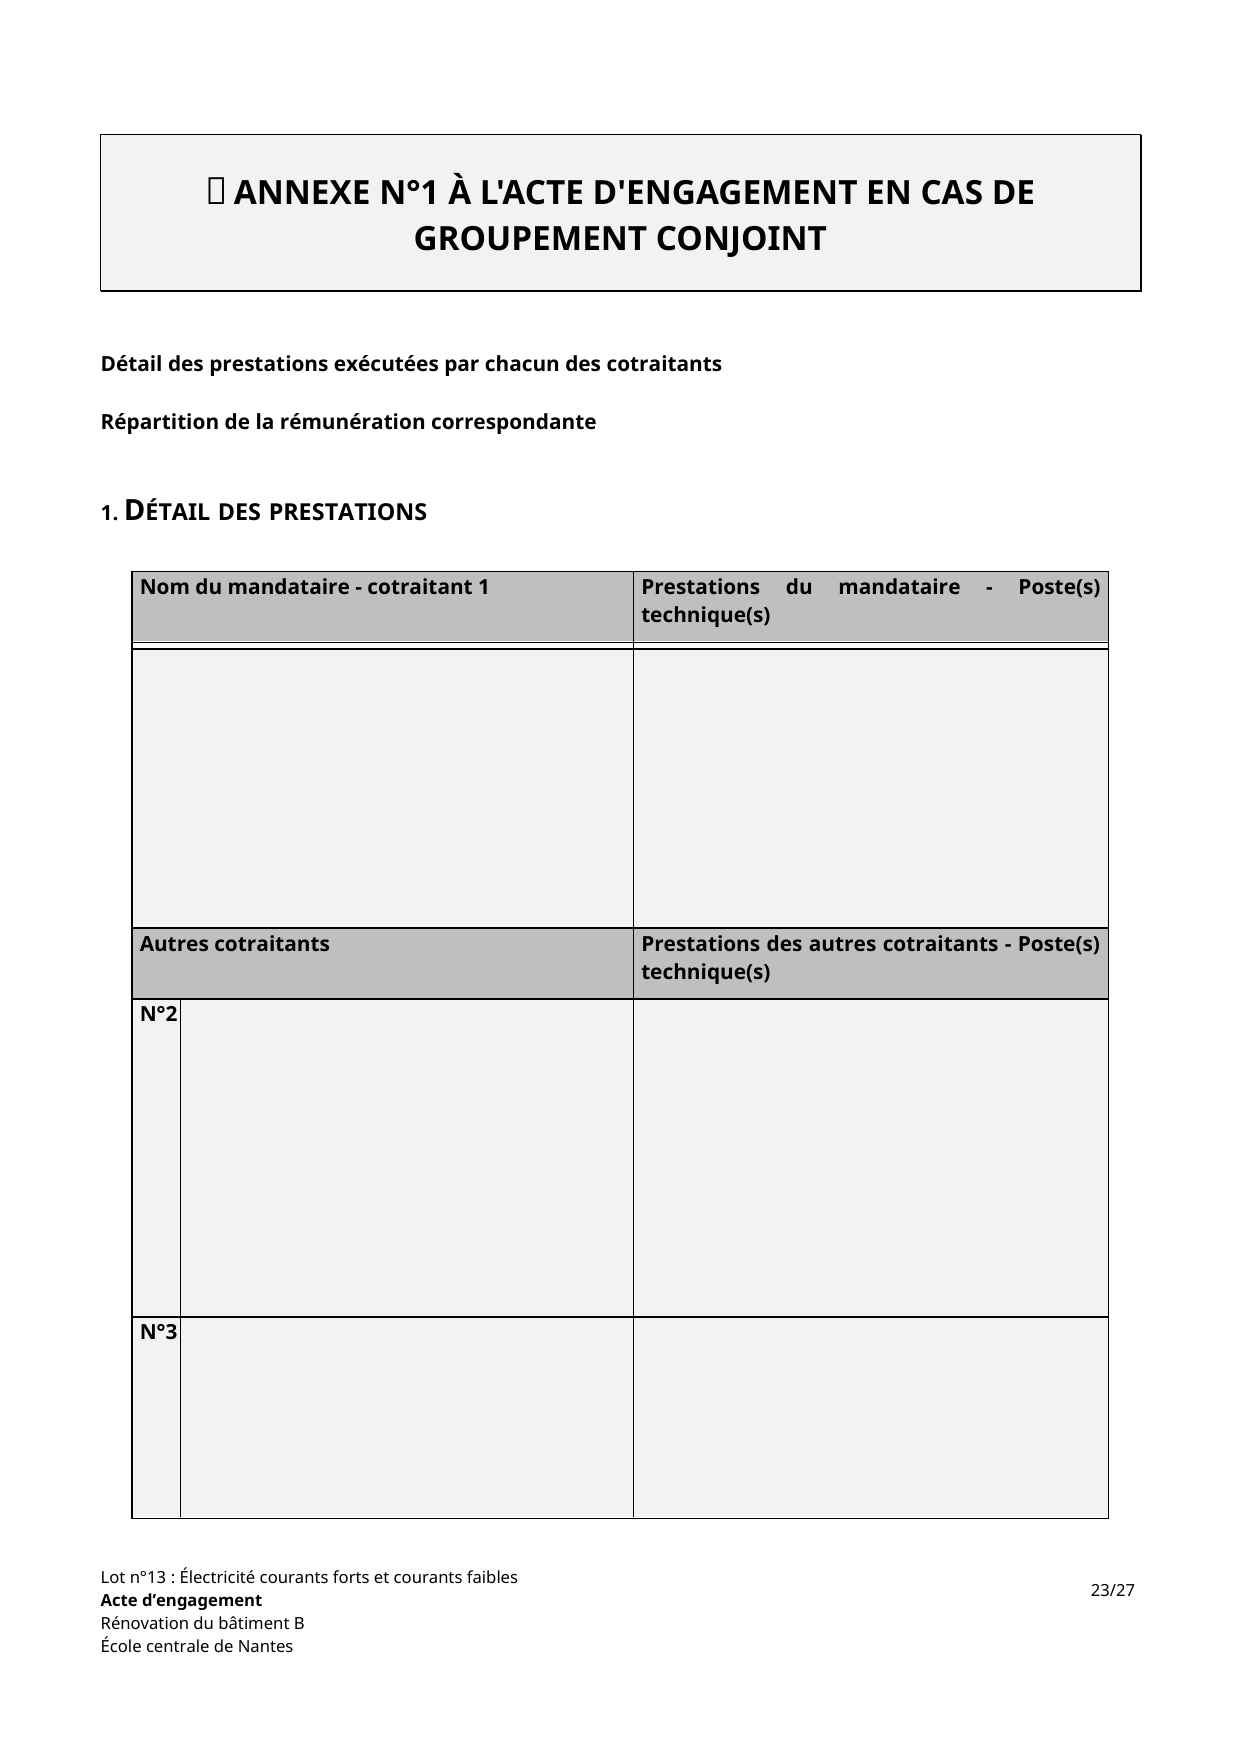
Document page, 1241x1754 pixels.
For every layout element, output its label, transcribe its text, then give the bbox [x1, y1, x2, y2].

text Détail des prestations exécutées par chacun des cotraitants [100, 349, 1140, 378]
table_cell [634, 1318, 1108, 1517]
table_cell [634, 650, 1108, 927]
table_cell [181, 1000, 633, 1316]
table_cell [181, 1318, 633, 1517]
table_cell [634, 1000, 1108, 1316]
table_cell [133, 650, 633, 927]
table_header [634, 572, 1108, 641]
text  ANNEXE N°1 À L'ACTE D'ENGAGEMENT EN CAS DE [101, 135, 1140, 185]
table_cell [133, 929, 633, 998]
list Détail des prestations [100, 490, 1140, 529]
text GROUPEMENT CONJOINT [101, 185, 1140, 290]
text Répartition de la rémunération correspondante [100, 407, 1140, 436]
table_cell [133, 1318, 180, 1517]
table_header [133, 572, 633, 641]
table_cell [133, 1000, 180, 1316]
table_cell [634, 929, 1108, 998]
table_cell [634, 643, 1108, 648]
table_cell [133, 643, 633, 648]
